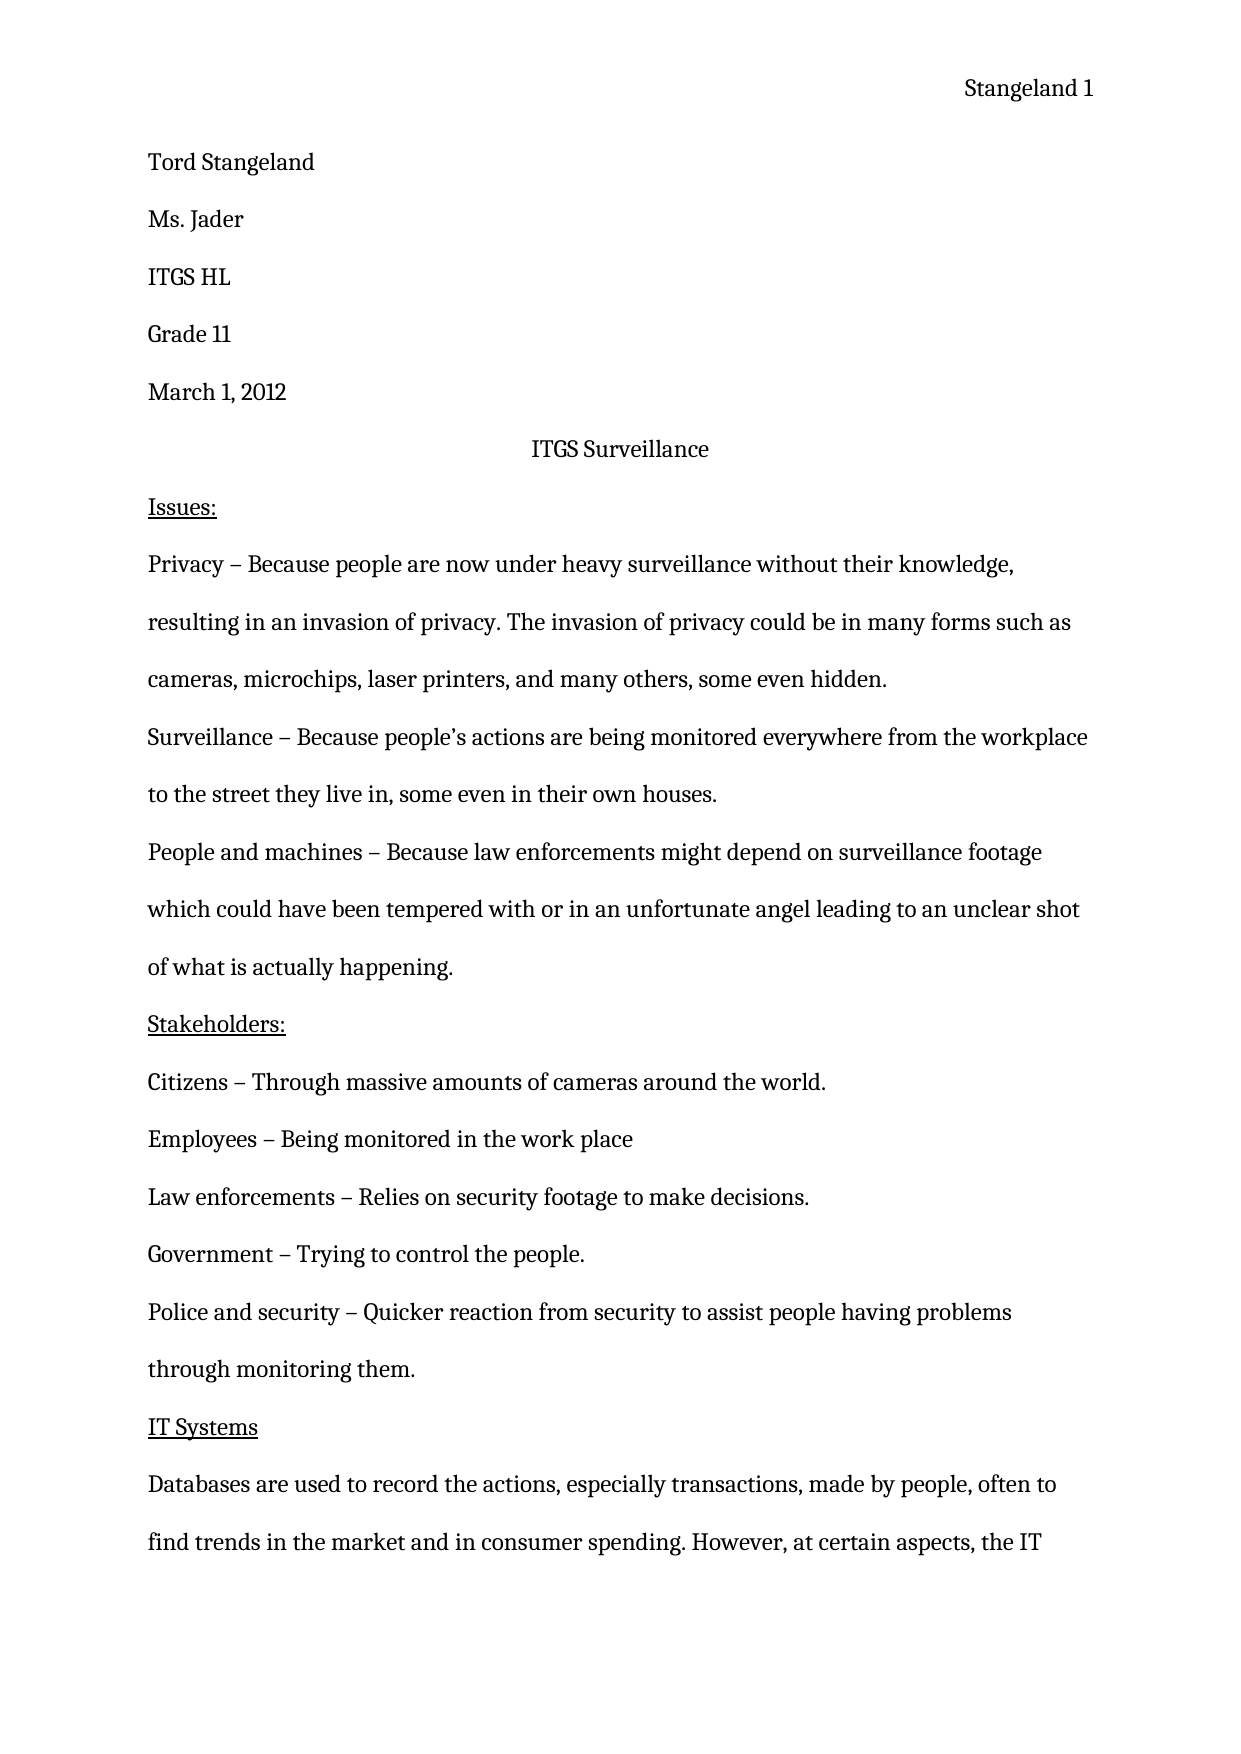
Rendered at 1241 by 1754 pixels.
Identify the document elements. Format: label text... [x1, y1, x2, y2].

text Grade 11 [148, 320, 1093, 349]
text Privacy – Because people are now under heavy surveillance without their knowledge, resulting in an invasion of privacy. The invasion of privacy could be in many forms such as cameras, microchips, laser printers, and many others, some even hidden. [148, 550, 1093, 694]
text Tord Stangeland [148, 148, 1093, 176]
text People and machines – Because law enforcements might depend on surveillance footage which could have been tempered with or in an unfortunate angel leading to an unclear shot of what is actually happening. [148, 838, 1093, 981]
text Ms. Jader [148, 205, 1093, 234]
text ITGS Surveillance [148, 435, 1093, 464]
text Stakeholders: [148, 1010, 1093, 1039]
text March 1, 2012 [148, 378, 1093, 406]
text Law enforcements – Relies on security footage to make decisions. [148, 1183, 1093, 1211]
text IT Systems [148, 1413, 1093, 1441]
text Issues: [148, 493, 1093, 521]
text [148, 1470, 1093, 1556]
text Surveillance – Because people’s actions are being monitored everywhere from the workplace to the street they live in, some even in their own houses. [148, 723, 1093, 809]
text Police and security – Quicker reaction from security to assist people having problems through monitoring them. [148, 1298, 1093, 1384]
text Government – Trying to control the people. [148, 1240, 1093, 1269]
text ITGS HL [148, 263, 1093, 291]
text Employees – Being monitored in the work place [148, 1125, 1093, 1154]
text Citizens – Through massive amounts of cameras around the world. [148, 1068, 1093, 1096]
